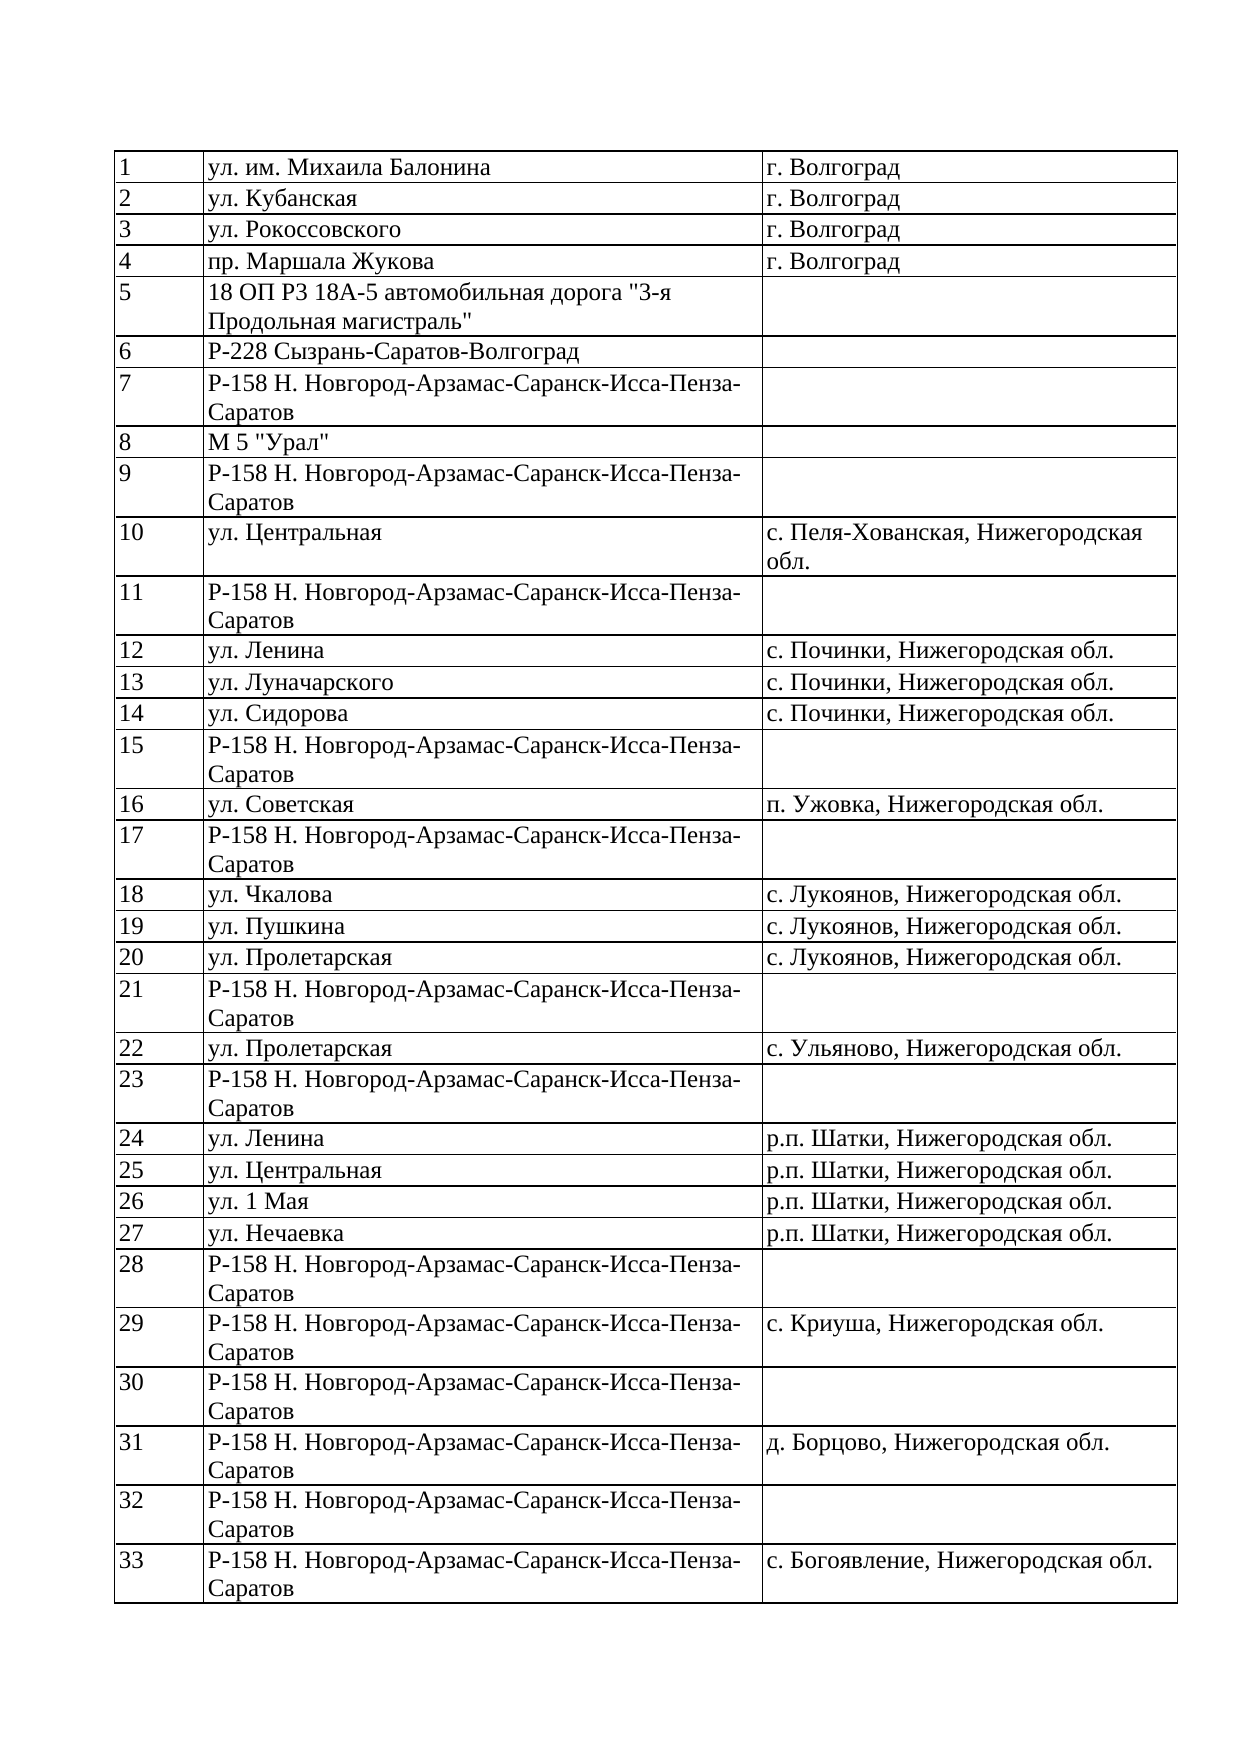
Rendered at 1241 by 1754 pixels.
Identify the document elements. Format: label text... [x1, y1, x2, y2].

table_cell 30 [115, 1367, 203, 1425]
table_cell [763, 819, 1177, 878]
table_cell [763, 366, 1177, 425]
table_cell [763, 335, 1177, 366]
table_cell г. Волгоград [763, 181, 1177, 213]
table_cell с. Починки, Нижегородская обл. [763, 634, 1177, 666]
table_cell [763, 425, 1177, 457]
table_cell ул. Пролетарская [204, 1033, 762, 1063]
table_cell ул. им. Михаила Балонина [204, 152, 762, 181]
table_cell ул. Кубанская [204, 183, 762, 213]
table_cell 18 [115, 879, 203, 909]
table_cell Р-158 Н. Новгород-Арзамас-Саранск-Исса-Пенза-Саратов [204, 1065, 762, 1122]
table_cell Р-158 Н. Новгород-Арзамас-Саранск-Исса-Пенза-Саратов [204, 821, 762, 878]
table_cell с. Лукоянов, Нижегородская обл. [763, 941, 1177, 972]
table_cell 2 [115, 183, 203, 213]
table_cell Р-158 Н. Новгород-Арзамас-Саранск-Исса-Пенза-Саратов [204, 458, 762, 516]
table_cell [763, 276, 1177, 335]
table_cell ул. Сидорова [204, 699, 762, 728]
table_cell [204, 1545, 762, 1602]
table_cell 32 [115, 1485, 203, 1543]
table_cell 17 [115, 820, 203, 878]
table_cell г. Волгоград [763, 152, 1177, 181]
table_cell д. Борцово, Нижегородская обл. [763, 1425, 1177, 1484]
table_cell 5 [115, 277, 203, 335]
table_cell ул. 1 Мая [204, 1187, 762, 1216]
table_cell ул. Советская [204, 789, 762, 819]
table_cell ул. Центральная [204, 518, 762, 575]
table_cell с. Починки, Нижегородская обл. [763, 666, 1177, 697]
table_cell пр. Маршала Жукова [204, 246, 762, 276]
table_cell 11 [115, 576, 203, 634]
table_cell Р-228 Сызрань-Саратов-Волгоград [204, 337, 762, 366]
table_cell р.п. Шатки, Нижегородская обл. [763, 1216, 1177, 1248]
table_cell 13 [115, 667, 203, 697]
table_cell [763, 1063, 1177, 1122]
table_cell с. Пеля-Хованская, Нижегородская обл. [763, 516, 1177, 575]
table_cell Р-158 Н. Новгород-Арзамас-Саранск-Исса-Пенза-Саратов [204, 1308, 762, 1366]
table_cell М 5 "Урал" [204, 427, 762, 457]
table_cell 27 [115, 1218, 203, 1248]
table_cell 10 [115, 517, 203, 575]
table_cell ул. Луначарского [204, 667, 762, 697]
table_cell Р-158 Н. Новгород-Арзамас-Саранск-Исса-Пенза-Саратов [204, 577, 762, 634]
table_cell с. Богоявление, Нижегородская обл. [763, 1543, 1177, 1602]
table_cell [763, 973, 1177, 1031]
table_cell г. Волгоград [763, 213, 1177, 244]
table_cell 9 [115, 458, 203, 516]
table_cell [204, 1486, 762, 1543]
table_cell Р-158 Н. Новгород-Арзамас-Саранск-Исса-Пенза-Саратов [204, 730, 762, 787]
table_cell 14 [115, 698, 203, 728]
table_cell ул. Пушкина [204, 911, 762, 941]
table_cell Р-158 Н. Новгород-Арзамас-Саранск-Исса-Пенза-Саратов [204, 1368, 762, 1425]
table_cell 19 [115, 911, 203, 941]
table_cell ул. Ленина [204, 636, 762, 666]
table_cell г. Волгоград [763, 244, 1177, 276]
table_cell 7 [115, 368, 203, 425]
table_cell ул. Чкалова [204, 880, 762, 909]
table_cell [763, 1484, 1177, 1543]
table_cell Р-158 Н. Новгород-Арзамас-Саранск-Исса-Пенза-Саратов [204, 974, 762, 1031]
table_cell [763, 729, 1177, 787]
table_cell 28 [115, 1249, 203, 1307]
table_cell 20 [115, 942, 203, 972]
table_cell 24 [115, 1123, 203, 1153]
table_cell ул. Ленина [204, 1124, 762, 1153]
table_cell 12 [115, 635, 203, 666]
table_cell [763, 1366, 1177, 1425]
table_cell с. Лукоянов, Нижегородская обл. [763, 910, 1177, 941]
table_cell ул. Пролетарская [204, 943, 762, 972]
table_cell ул. Нечаевка [204, 1218, 762, 1248]
table_cell [763, 457, 1177, 516]
table_cell 18 ОП Р3 18А-5 автомобильная дорога "3-я Продольная магистраль" [204, 277, 762, 335]
table_cell ул. Центральная [204, 1155, 762, 1185]
table_cell 31 [115, 1426, 203, 1484]
table_cell 3 [115, 214, 203, 244]
table_cell 8 [115, 426, 203, 457]
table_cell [204, 1427, 762, 1484]
table_cell 25 [115, 1155, 203, 1185]
table_cell п. Ужовка, Нижегородская обл. [763, 788, 1177, 819]
table_cell 26 [115, 1186, 203, 1216]
table_cell ул. Рокоссовского [204, 215, 762, 244]
table_cell 29 [115, 1308, 203, 1366]
table_cell 23 [115, 1064, 203, 1122]
table_cell р.п. Шатки, Нижегородская обл. [763, 1154, 1177, 1185]
table_cell с. Ульяново, Нижегородская обл. [763, 1031, 1177, 1063]
table_cell [763, 1248, 1177, 1307]
table_cell 22 [115, 1033, 203, 1063]
table_cell 6 [115, 336, 203, 366]
table_cell 16 [115, 789, 203, 819]
table_cell 1 [115, 152, 203, 181]
table_cell 33 [115, 1544, 203, 1602]
table_cell 15 [115, 730, 203, 787]
table_cell 21 [115, 974, 203, 1031]
table_cell [763, 575, 1177, 634]
table_cell с. Починки, Нижегородская обл. [763, 697, 1177, 728]
table_cell с. Лукоянов, Нижегородская обл. [763, 878, 1177, 909]
table_cell р.п. Шатки, Нижегородская обл. [763, 1185, 1177, 1216]
table_cell с. Криуша, Нижегородская обл. [763, 1307, 1177, 1366]
table_cell 4 [115, 245, 203, 276]
table_cell Р-158 Н. Новгород-Арзамас-Саранск-Исса-Пенза-Саратов [204, 368, 762, 425]
table_cell Р-158 Н. Новгород-Арзамас-Саранск-Исса-Пенза-Саратов [204, 1250, 762, 1307]
table_cell р.п. Шатки, Нижегородская обл. [763, 1122, 1177, 1153]
